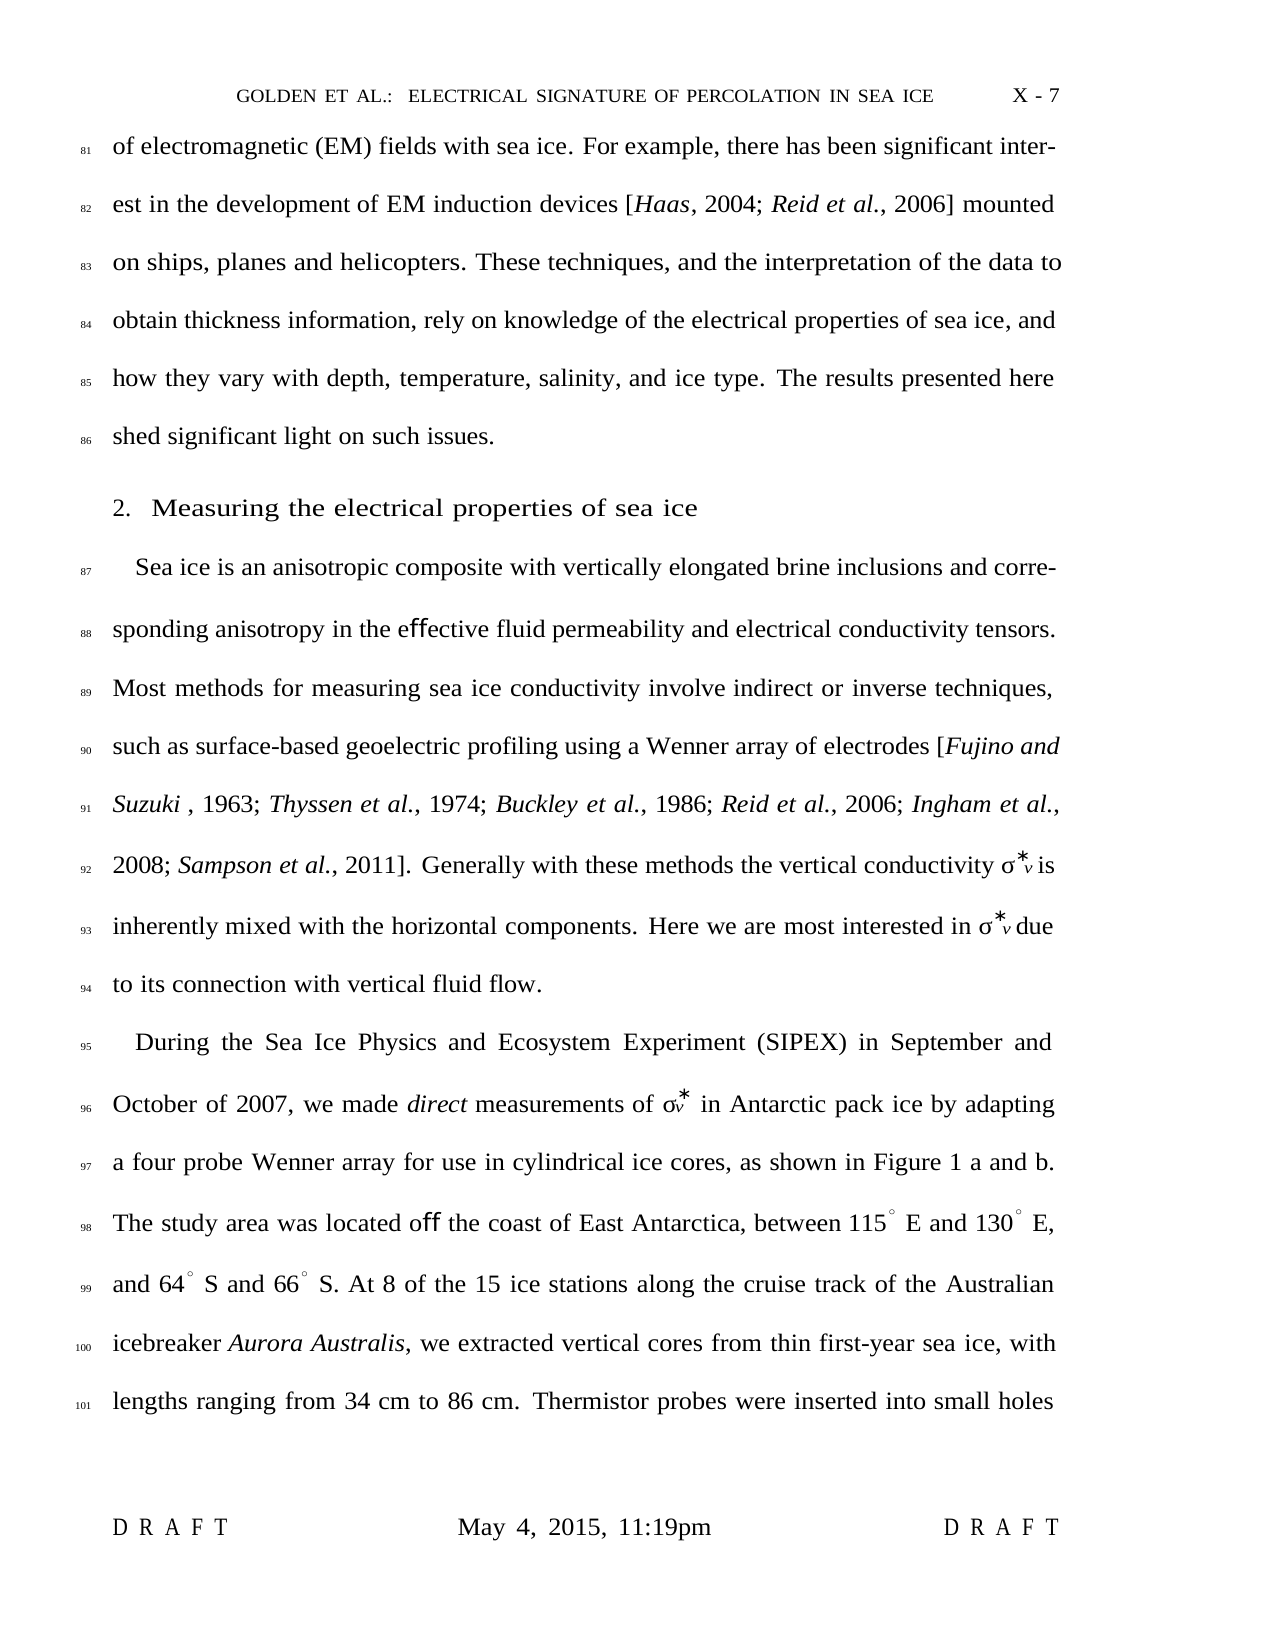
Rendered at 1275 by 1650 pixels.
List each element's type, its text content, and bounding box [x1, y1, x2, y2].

text 99 and 64◦ S and 66◦ S. At 8 of the 15 ice stations along the cruise track of the Australian [80, 1262, 1096, 1298]
text 97 a four probe Wenner array for use in cylindrical ice cores, as shown in Figure 1 a and b. [80, 1147, 1096, 1175]
text 90 such as surface-based geoelectric profiling using a Wenner array of electrodes [Fujino and [80, 731, 1096, 759]
text 95 During the Sea Ice Physics and Ecosystem Experiment (SIPEX) in September and [80, 1027, 1096, 1056]
list Measuring the electrical properties of sea ice [112, 493, 1096, 522]
text 84 obtain thickness information, rely on knowledge of the electrical properties of sea ice, and [80, 305, 1096, 334]
text 92 2008; Sampson et al., 2011]. Generally with these methods the vertical conductivity σ∗ is [80, 843, 1096, 879]
text 87 Sea ice is an anisotropic composite with vertically elongated brine inclusions and corre- [80, 552, 1096, 581]
text 85 how they vary with depth, temperature, salinity, and ice type. The results presented here [80, 363, 1096, 392]
text lengths ranging from 34 cm to 86 cm. Thermistor probes were inserted into small holes [112, 1386, 1096, 1415]
text 89 Most methods for measuring sea ice conductivity involve indirect or inverse techniques, [80, 673, 1096, 701]
text icebreaker Aurora Australis, we extracted vertical cores from thin first-year sea ice, with [112, 1328, 1096, 1357]
text 86 shed significant light on such issues. [80, 421, 1096, 450]
text 94 to its connection with vertical fluid flow. [80, 969, 1096, 998]
text 93 inherently mixed with the horizontal components. Here we are most interested in σ∗ due [80, 904, 1096, 940]
text 88 sponding anisotropy in the eﬀective fluid permeability and electrical conductivity tensors. [80, 610, 1096, 644]
text 83 on ships, planes and helicopters. These techniques, and the interpretation of the data to [80, 247, 1096, 276]
text 82 est in the development of EM induction devices [Haas, 2004; Reid et al., 2006] mounted [80, 189, 1096, 218]
text GOLDEN ET AL.: ELECTRICAL SIGNATURE OF PERCOLATION IN SEA ICE X - 7 [236, 83, 1096, 107]
text 81 of electromagnetic (EM) fields with sea ice. For example, there has been significant inter- [80, 131, 1096, 159]
text 98 The study area was located oﬀ the coast of East Antarctica, between 115◦ E and 130◦ E, [80, 1200, 1096, 1238]
text 91 Suzuki , 1963; Thyssen et al., 1974; Buckley et al., 1986; Reid et al., 2006; Ingham et al., [80, 789, 1096, 818]
text 96 October of 2007, we made direct measurements of σ∗ in Antarctic pack ice by adapting [80, 1081, 1096, 1117]
